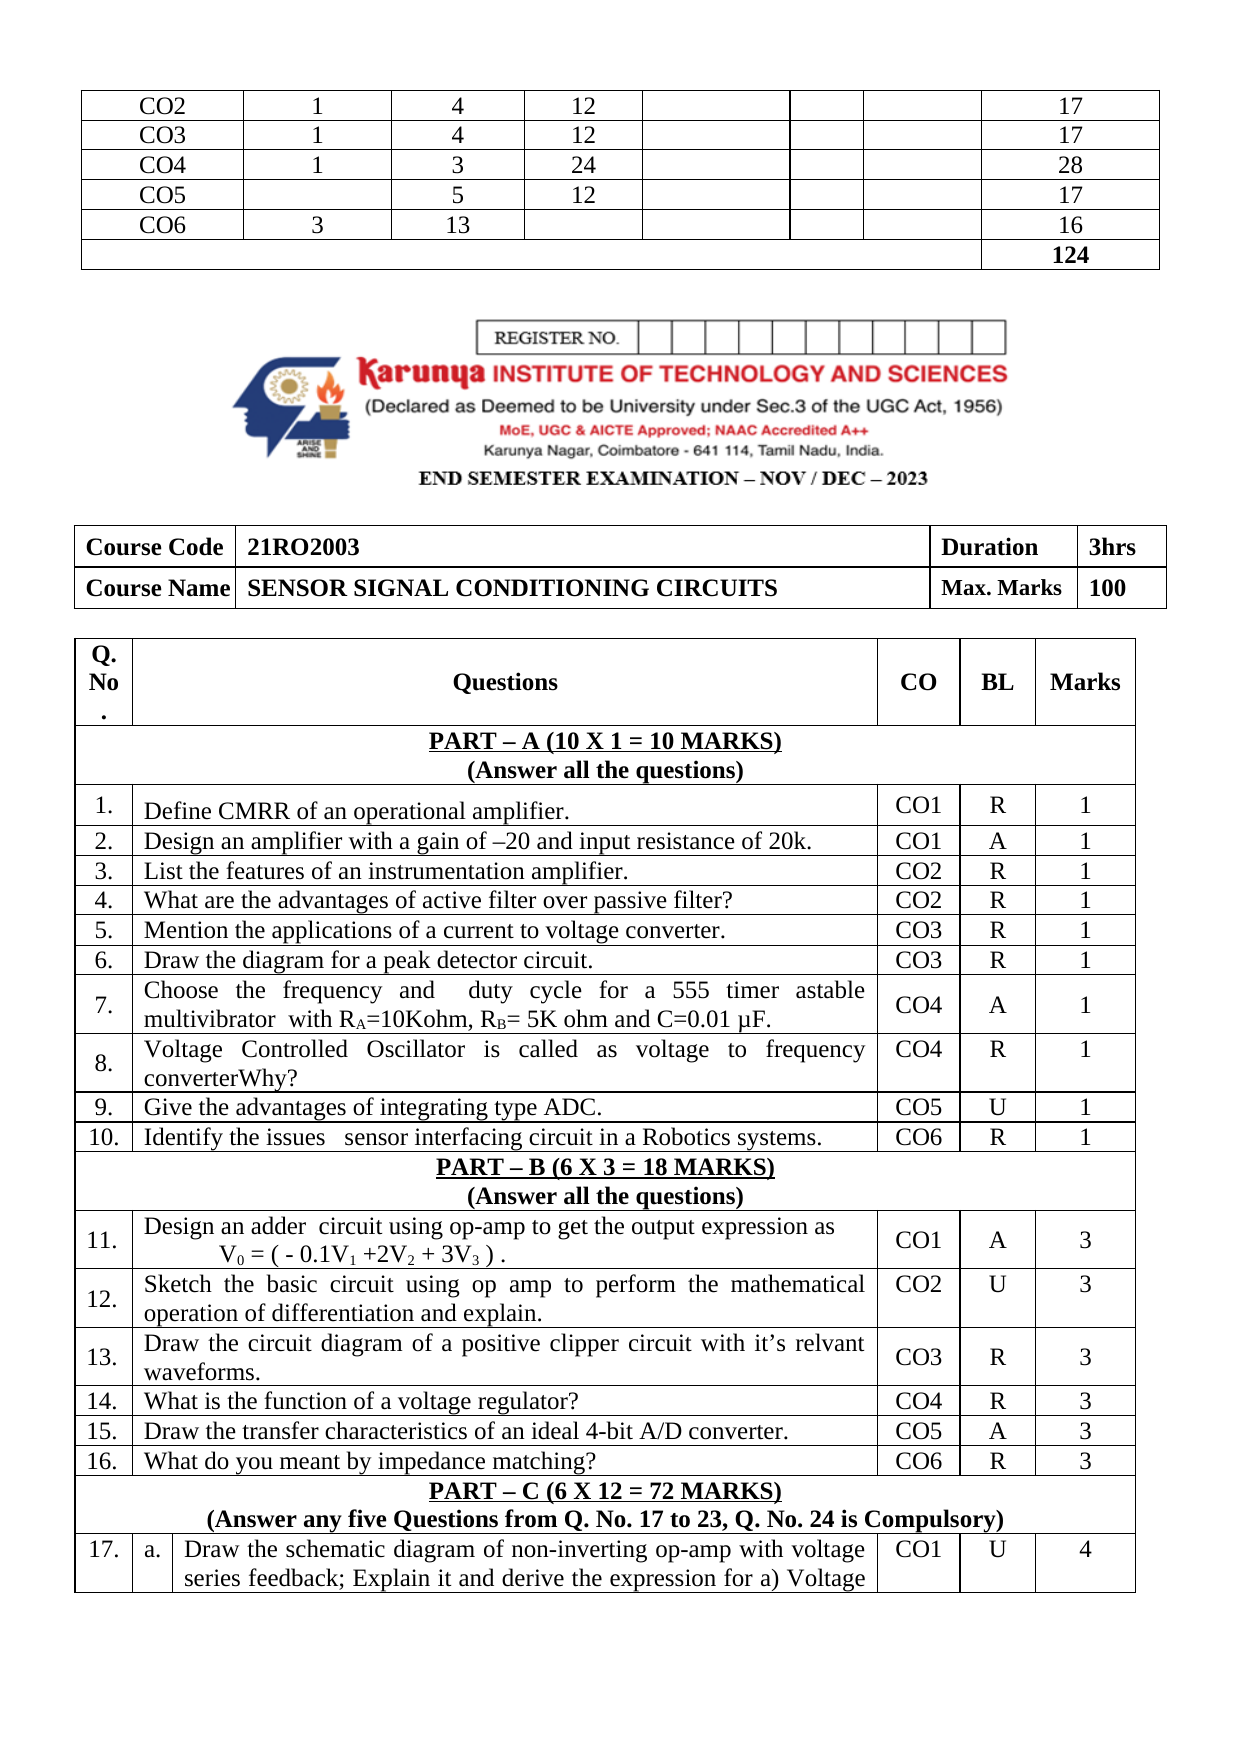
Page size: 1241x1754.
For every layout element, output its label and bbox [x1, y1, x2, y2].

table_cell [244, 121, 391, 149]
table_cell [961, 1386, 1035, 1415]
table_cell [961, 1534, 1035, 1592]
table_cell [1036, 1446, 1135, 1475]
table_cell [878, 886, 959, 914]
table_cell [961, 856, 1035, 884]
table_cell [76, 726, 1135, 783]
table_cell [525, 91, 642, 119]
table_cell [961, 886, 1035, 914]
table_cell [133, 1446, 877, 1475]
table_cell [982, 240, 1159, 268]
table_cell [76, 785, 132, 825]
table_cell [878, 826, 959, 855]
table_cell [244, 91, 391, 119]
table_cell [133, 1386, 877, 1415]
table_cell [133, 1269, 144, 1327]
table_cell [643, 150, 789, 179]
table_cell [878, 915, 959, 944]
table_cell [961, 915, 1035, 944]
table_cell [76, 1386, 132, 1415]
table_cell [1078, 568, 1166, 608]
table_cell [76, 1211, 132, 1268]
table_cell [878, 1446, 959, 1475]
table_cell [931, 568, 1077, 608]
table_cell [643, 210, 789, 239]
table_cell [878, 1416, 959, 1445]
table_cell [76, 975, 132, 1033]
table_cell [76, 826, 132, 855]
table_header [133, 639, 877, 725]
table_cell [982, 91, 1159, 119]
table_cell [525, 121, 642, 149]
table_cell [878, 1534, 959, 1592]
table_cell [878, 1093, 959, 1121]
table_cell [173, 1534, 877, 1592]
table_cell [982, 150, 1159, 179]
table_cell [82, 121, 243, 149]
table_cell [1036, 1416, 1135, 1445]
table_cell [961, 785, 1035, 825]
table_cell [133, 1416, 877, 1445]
picture [229, 298, 1011, 497]
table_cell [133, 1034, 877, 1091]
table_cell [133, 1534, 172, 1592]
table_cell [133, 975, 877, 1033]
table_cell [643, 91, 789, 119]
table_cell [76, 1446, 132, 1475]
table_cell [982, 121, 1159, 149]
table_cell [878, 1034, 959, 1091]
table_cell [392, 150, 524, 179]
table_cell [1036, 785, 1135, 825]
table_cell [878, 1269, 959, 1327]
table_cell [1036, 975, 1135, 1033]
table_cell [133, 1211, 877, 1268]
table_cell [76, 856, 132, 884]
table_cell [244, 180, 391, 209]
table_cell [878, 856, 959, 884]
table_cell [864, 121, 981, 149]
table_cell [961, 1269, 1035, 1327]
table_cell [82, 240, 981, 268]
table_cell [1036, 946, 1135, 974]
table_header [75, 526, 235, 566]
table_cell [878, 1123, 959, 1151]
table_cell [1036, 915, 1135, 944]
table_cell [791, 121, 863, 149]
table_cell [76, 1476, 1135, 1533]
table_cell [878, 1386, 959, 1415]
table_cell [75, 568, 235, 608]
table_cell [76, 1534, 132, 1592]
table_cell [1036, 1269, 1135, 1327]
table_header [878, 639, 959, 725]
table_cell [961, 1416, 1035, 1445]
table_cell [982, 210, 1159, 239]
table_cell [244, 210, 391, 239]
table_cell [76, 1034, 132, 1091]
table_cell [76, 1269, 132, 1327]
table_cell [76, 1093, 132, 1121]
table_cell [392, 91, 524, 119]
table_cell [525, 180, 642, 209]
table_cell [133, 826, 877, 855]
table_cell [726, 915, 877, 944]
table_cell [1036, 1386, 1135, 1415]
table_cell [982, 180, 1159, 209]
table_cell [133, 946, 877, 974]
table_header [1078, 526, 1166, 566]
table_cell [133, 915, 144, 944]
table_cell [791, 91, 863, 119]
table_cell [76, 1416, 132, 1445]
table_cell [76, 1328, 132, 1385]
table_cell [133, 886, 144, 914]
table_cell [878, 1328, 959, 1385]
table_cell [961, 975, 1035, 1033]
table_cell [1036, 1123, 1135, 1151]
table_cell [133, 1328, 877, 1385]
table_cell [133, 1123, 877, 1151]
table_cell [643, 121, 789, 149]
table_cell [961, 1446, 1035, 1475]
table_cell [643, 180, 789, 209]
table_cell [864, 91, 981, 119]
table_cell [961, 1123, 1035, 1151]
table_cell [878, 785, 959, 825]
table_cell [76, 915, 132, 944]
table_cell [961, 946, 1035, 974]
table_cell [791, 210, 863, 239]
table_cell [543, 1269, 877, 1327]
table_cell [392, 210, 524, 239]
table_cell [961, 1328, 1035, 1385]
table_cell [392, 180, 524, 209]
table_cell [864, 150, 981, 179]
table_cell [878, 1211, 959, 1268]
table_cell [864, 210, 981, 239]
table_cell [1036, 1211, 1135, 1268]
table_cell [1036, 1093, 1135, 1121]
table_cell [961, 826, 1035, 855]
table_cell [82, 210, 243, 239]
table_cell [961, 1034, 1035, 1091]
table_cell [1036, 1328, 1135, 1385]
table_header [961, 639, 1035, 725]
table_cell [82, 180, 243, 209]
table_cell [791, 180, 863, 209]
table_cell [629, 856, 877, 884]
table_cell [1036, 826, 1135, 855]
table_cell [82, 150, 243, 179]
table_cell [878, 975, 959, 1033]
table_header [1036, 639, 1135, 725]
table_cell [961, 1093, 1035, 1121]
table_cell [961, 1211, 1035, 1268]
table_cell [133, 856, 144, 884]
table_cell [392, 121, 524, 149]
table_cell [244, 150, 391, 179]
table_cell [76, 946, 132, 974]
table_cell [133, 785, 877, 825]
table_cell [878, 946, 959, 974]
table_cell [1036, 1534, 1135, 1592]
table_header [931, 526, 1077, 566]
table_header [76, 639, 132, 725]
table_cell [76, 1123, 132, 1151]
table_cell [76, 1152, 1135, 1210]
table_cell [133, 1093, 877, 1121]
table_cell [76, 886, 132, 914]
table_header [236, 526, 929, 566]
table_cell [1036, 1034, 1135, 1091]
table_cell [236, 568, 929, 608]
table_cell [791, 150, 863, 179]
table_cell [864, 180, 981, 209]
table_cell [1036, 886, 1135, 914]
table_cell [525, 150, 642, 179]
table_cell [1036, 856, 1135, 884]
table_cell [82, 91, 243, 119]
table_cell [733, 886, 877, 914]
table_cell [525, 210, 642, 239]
